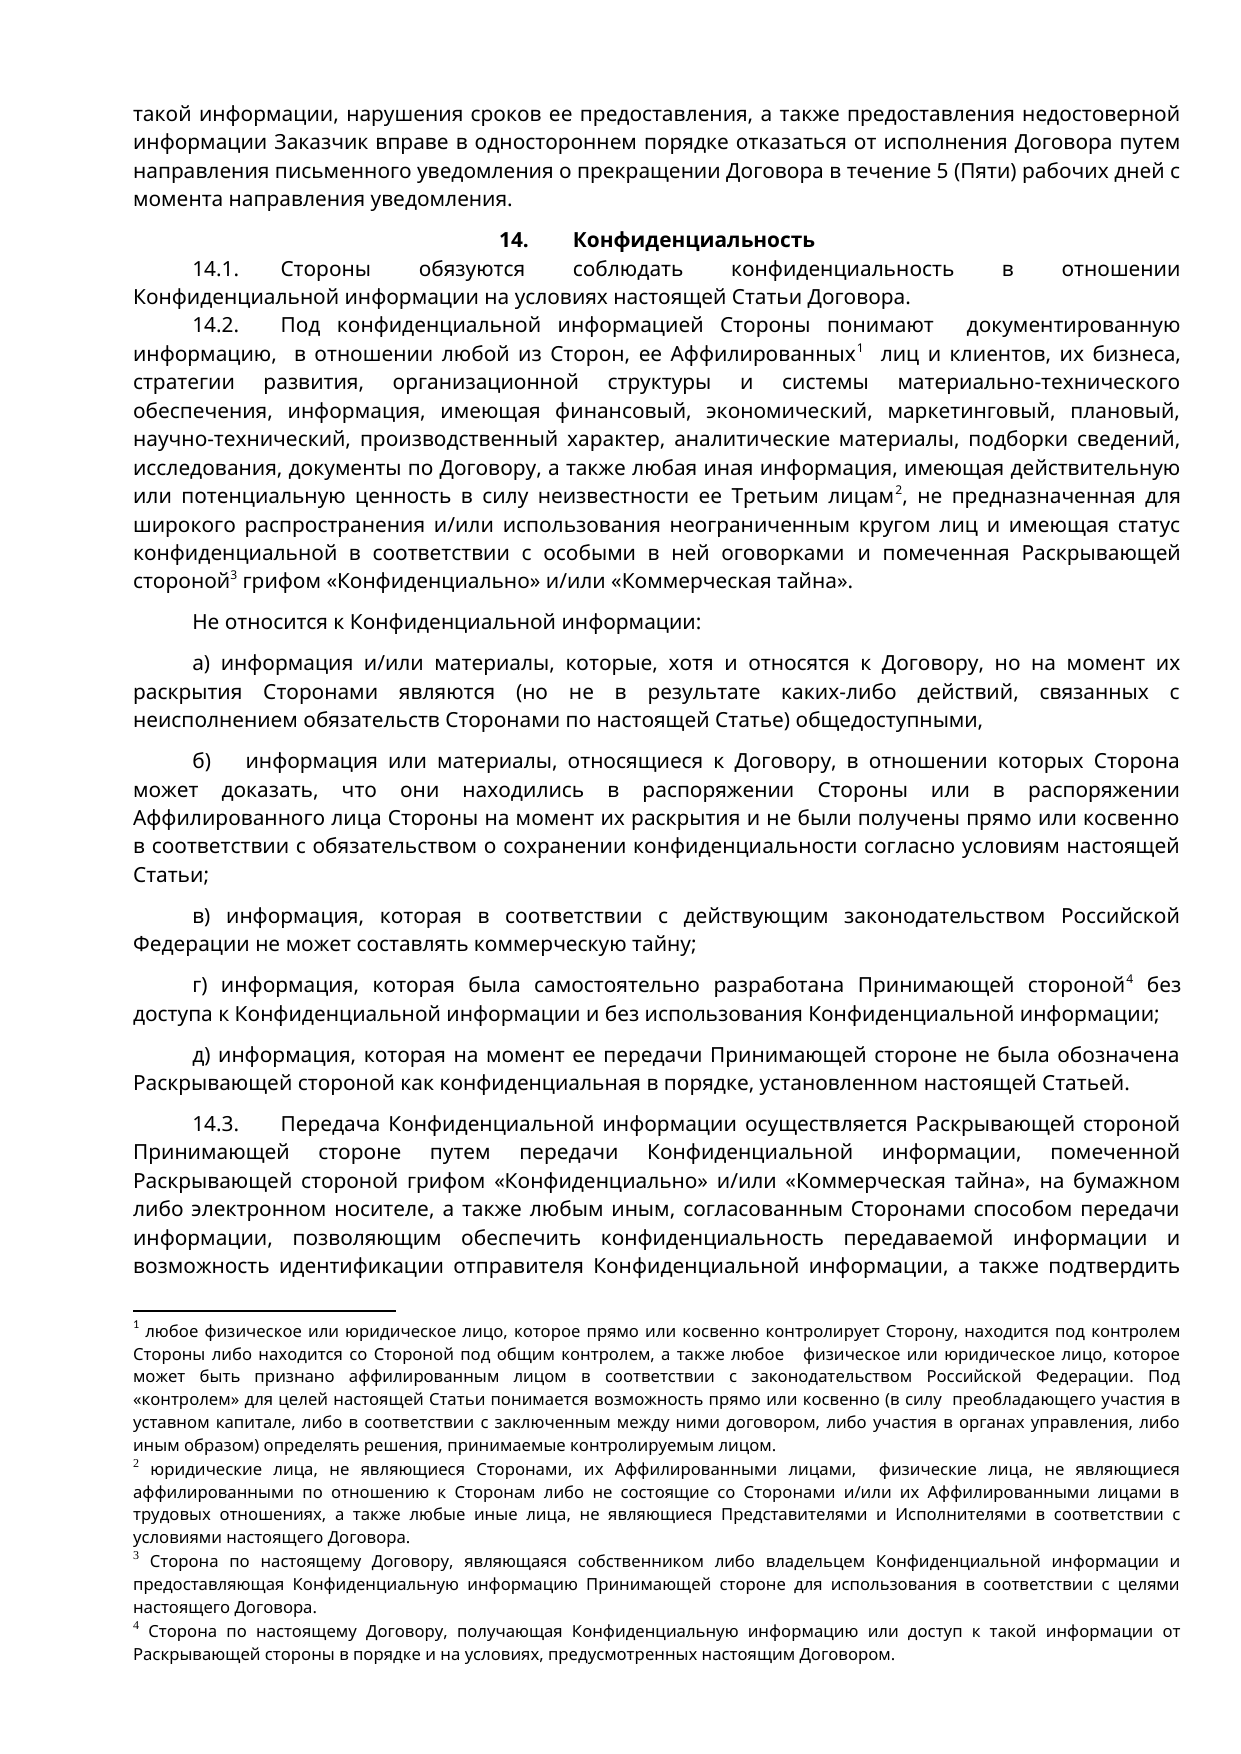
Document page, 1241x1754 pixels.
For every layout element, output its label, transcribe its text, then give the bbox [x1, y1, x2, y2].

text б) информация или материалы, относящиеся к Договору, в отношении которых Сторона может доказать, что они находились в распоряжении Стороны или в распоряжении Аффилированного лица Стороны на момент их раскрытия и не были получены прямо или косвенно в соответствии с обязательством о сохранении конфиденциальности согласно условиям настоящей Статьи; [133, 746, 1181, 888]
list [133, 99, 1181, 213]
text д) информация, которая на момент ее передачи Принимающей стороне не была обозначена Раскрывающей стороной как конфиденциальная в порядке, установленном настоящей Статьей. [133, 1040, 1181, 1097]
subtitle Конфиденциальность [133, 225, 1181, 254]
text Не относится к Конфиденциальной информации: [133, 607, 1181, 636]
list Под конфиденциальной информацией Стороны понимают документированную информацию, в отношении любой из Сторон, ее Аффилированных лиц и клиентов, их бизнеса, стратегии развития, организационной структуры и системы материально-технического обеспечения, информация, имеющая финансовый, экономический, маркетинговый, плановый, научно-технический, производственный характер, аналитические материалы, подборки сведений, исследования, документы по Договору, а также любая иная информация, имеющая действительную или потенциальную ценность в силу неизвестности ее Третьим лицам, не предназначенная для широкого распространения и/или использования неограниченным кругом лиц и имеющая статус конфиденциальной в соответствии с особыми в ней оговорками и помеченная Раскрывающей стороной грифом «Конфиденциально» и/или «Коммерческая тайна». [133, 311, 1181, 595]
text г) информация, которая была самостоятельно разработана Принимающей стороной без доступа к Конфиденциальной информации и без использования Конфиденциальной информации; [133, 970, 1181, 1027]
list Стороны обязуются соблюдать конфиденциальность в отношении Конфиденциальной информации на условиях настоящей Статьи Договора. [133, 254, 1181, 311]
text в) информация, которая в соответствии с действующим законодательством Российской Федерации не может составлять коммерческую тайну; [133, 901, 1181, 958]
text а) информация и/или материалы, которые, хотя и относятся к Договору, но на момент их раскрытия Сторонами являются (но не в результате каких-либо действий, связанных с неисполнением обязательств Сторонами по настоящей Статье) общедоступными, [133, 648, 1181, 734]
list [133, 1109, 1181, 1280]
